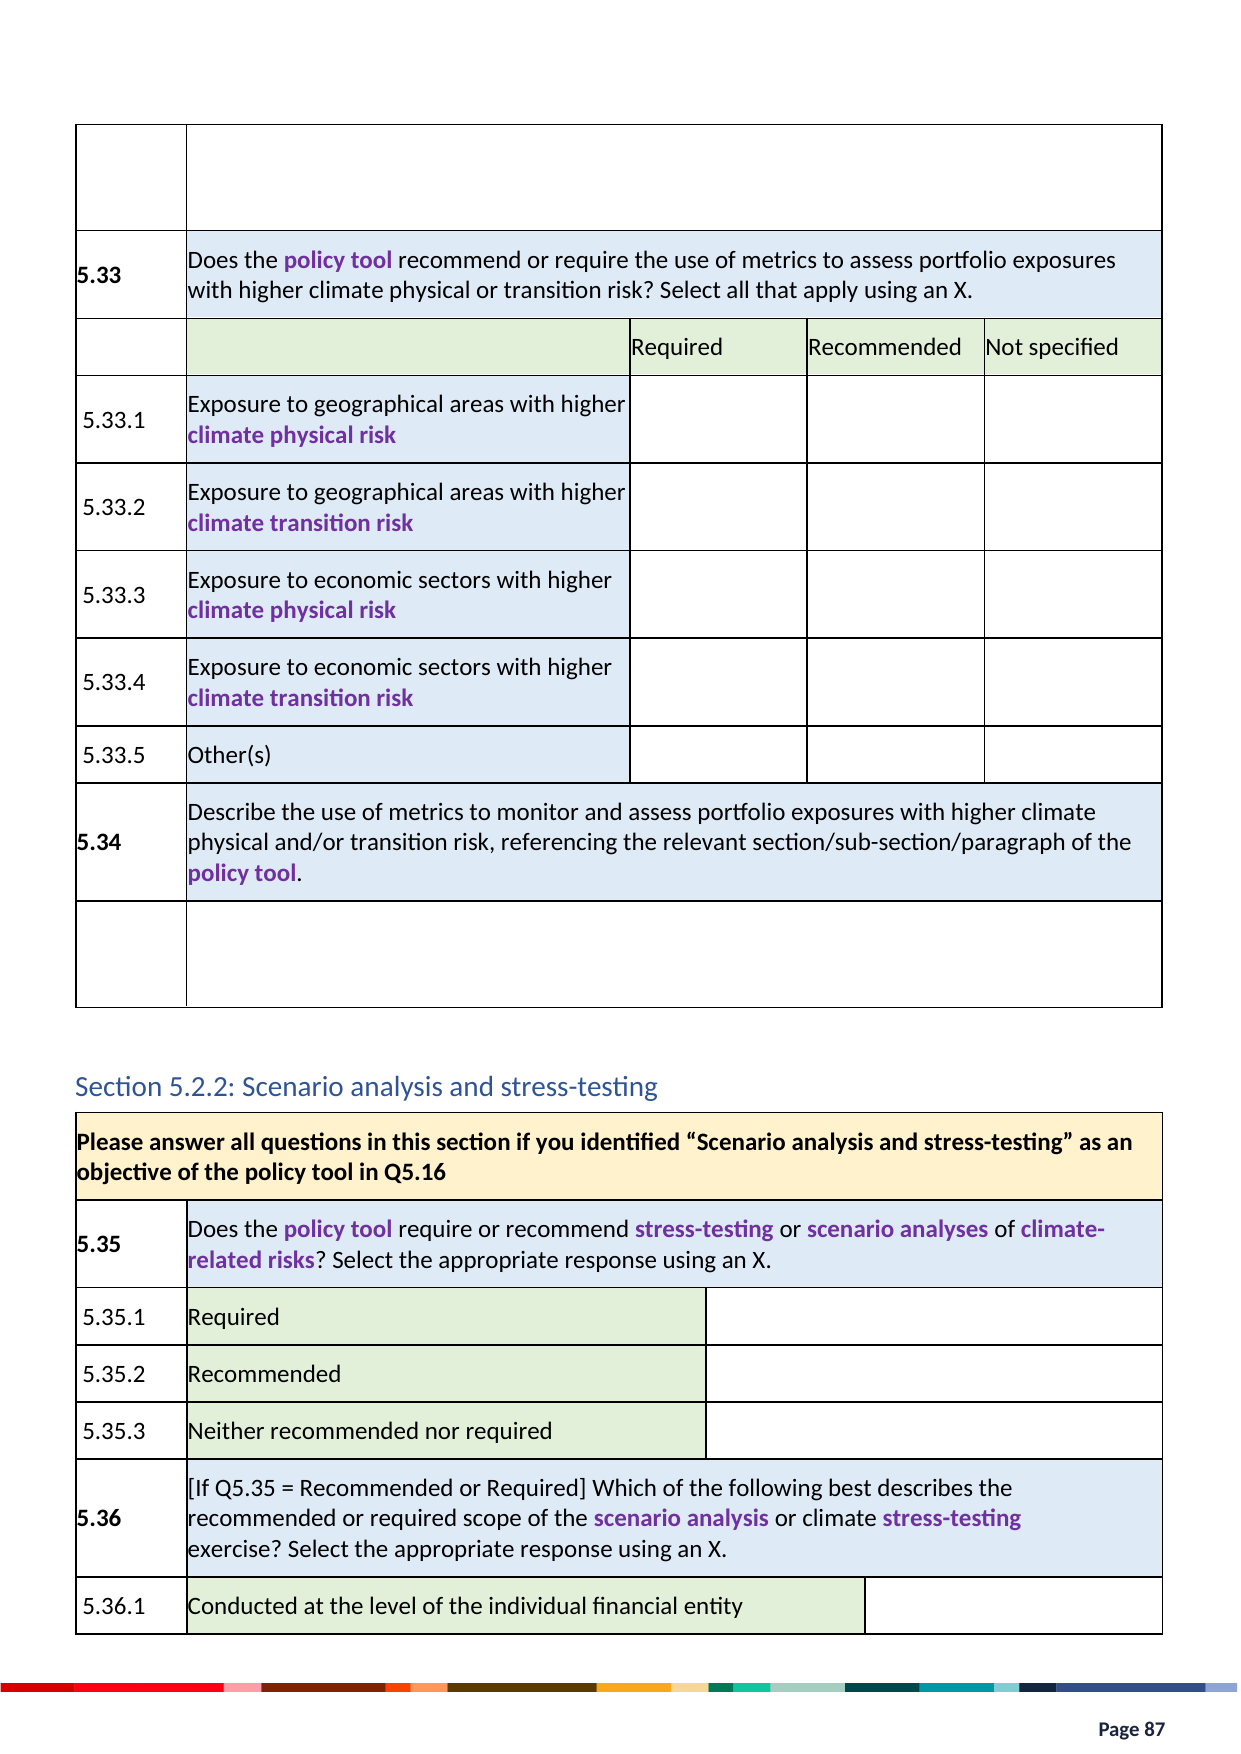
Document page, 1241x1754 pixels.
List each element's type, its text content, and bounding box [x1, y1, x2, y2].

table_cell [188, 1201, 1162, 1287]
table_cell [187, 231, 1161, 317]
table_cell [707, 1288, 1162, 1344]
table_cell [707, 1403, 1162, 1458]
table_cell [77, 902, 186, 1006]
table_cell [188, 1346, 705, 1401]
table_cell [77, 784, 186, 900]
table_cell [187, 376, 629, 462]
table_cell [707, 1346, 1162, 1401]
subtitle Section 5.2.2: Scenario analysis and stress-testing [75, 1068, 1165, 1103]
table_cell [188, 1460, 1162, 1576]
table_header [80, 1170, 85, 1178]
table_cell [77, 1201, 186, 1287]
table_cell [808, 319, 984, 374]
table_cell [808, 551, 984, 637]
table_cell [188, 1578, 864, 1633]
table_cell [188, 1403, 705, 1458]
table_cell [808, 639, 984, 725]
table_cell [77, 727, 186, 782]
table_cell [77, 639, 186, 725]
picture [0, 1683, 1236, 1692]
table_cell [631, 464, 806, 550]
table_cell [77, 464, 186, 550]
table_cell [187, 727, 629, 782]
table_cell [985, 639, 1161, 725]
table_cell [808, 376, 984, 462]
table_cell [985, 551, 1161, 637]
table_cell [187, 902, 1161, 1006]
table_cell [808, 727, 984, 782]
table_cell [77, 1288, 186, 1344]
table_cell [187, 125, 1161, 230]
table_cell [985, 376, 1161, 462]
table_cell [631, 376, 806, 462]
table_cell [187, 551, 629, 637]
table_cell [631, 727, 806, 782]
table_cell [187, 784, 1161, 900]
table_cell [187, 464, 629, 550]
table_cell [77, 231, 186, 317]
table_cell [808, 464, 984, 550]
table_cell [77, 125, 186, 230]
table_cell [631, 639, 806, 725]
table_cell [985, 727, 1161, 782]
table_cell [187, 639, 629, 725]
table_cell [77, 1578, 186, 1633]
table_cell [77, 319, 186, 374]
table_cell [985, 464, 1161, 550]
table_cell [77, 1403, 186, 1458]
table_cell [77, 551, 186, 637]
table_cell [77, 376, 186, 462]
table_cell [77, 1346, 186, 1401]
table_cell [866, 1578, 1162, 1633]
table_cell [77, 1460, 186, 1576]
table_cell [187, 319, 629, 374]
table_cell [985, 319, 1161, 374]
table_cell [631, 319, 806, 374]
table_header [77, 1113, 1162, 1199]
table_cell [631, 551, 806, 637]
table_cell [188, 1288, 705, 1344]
